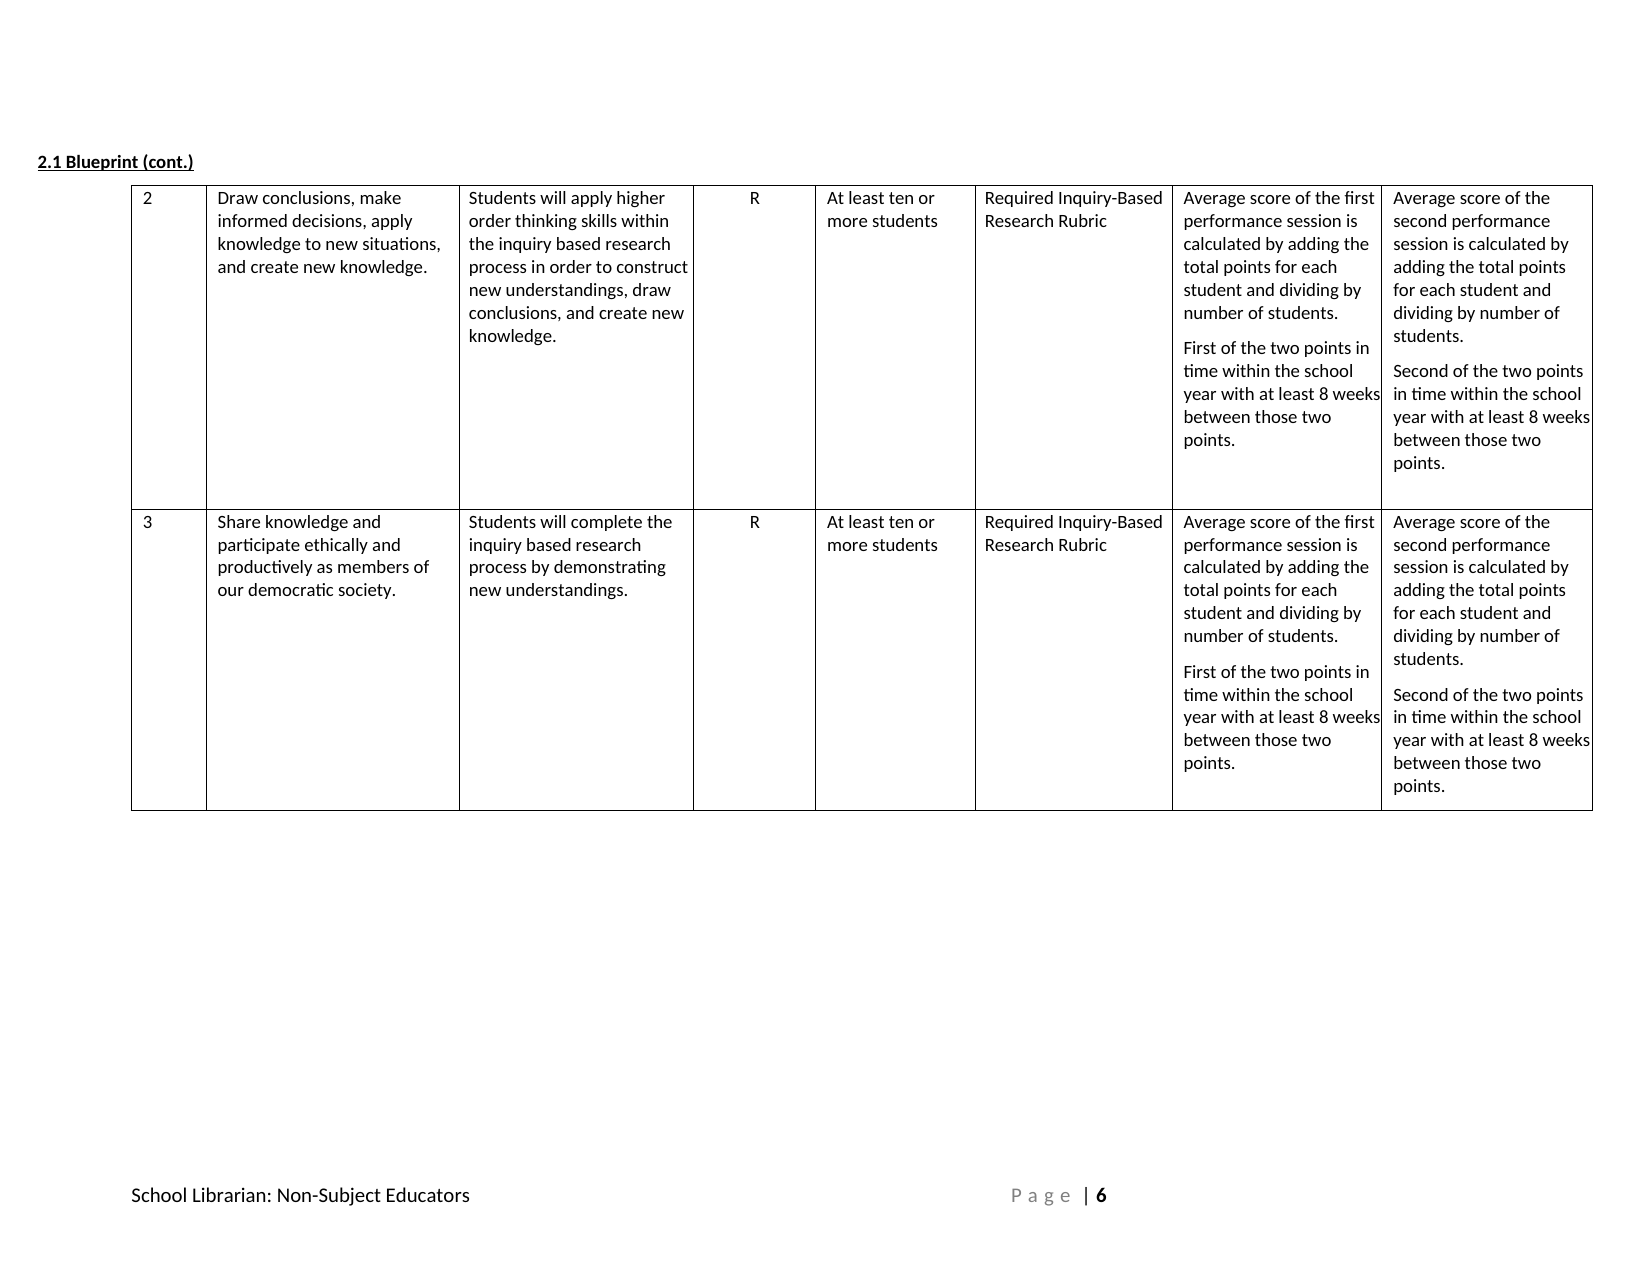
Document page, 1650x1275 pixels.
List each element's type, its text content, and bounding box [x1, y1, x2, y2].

table_header 2 [132, 186, 206, 509]
table_cell Average score of the second performance session is calculated by adding the total points for each student and dividing by number of students. Second of the two points in time within the school year with at least 8 weeks between those two points. [1382, 510, 1592, 810]
table_header Required Inquiry-Based Research Rubric [976, 186, 1172, 509]
subtitle 2.1 Blueprint (cont.) [37, 150, 1500, 173]
table_cell R [694, 510, 815, 810]
table_header Students will apply higher order thinking skills within the inquiry based research process in order to construct new understandings, draw conclusions, and create new knowledge. [460, 186, 693, 509]
table_cell At least ten or more students [816, 510, 975, 810]
table_header Average score of the second performance session is calculated by adding the total points for each student and dividing by number of students. Second of the two points in time within the school year with at least 8 weeks between those two points. [1382, 186, 1592, 509]
table_cell Students will complete the inquiry based research process by demonstrating new understandings. [460, 510, 693, 810]
table_cell 3 [132, 510, 206, 810]
table_cell Average score of the first performance session is calculated by adding the total points for each student and dividing by number of students. First of the two points in time within the school year with at least 8 weeks between those two points. [1173, 510, 1381, 810]
table_header Average score of the first performance session is calculated by adding the total points for each student and dividing by number of students. First of the two points in time within the school year with at least 8 weeks between those two points. [1173, 186, 1381, 509]
table_header At least ten or more students [816, 186, 975, 509]
table_header Draw conclusions, make informed decisions, apply knowledge to new situations, and create new knowledge. [207, 186, 459, 509]
table_cell Share knowledge and participate ethically and productively as members of our democratic society. [207, 510, 459, 810]
table_header R [694, 186, 815, 509]
table_cell Required Inquiry-Based Research Rubric [976, 510, 1172, 810]
